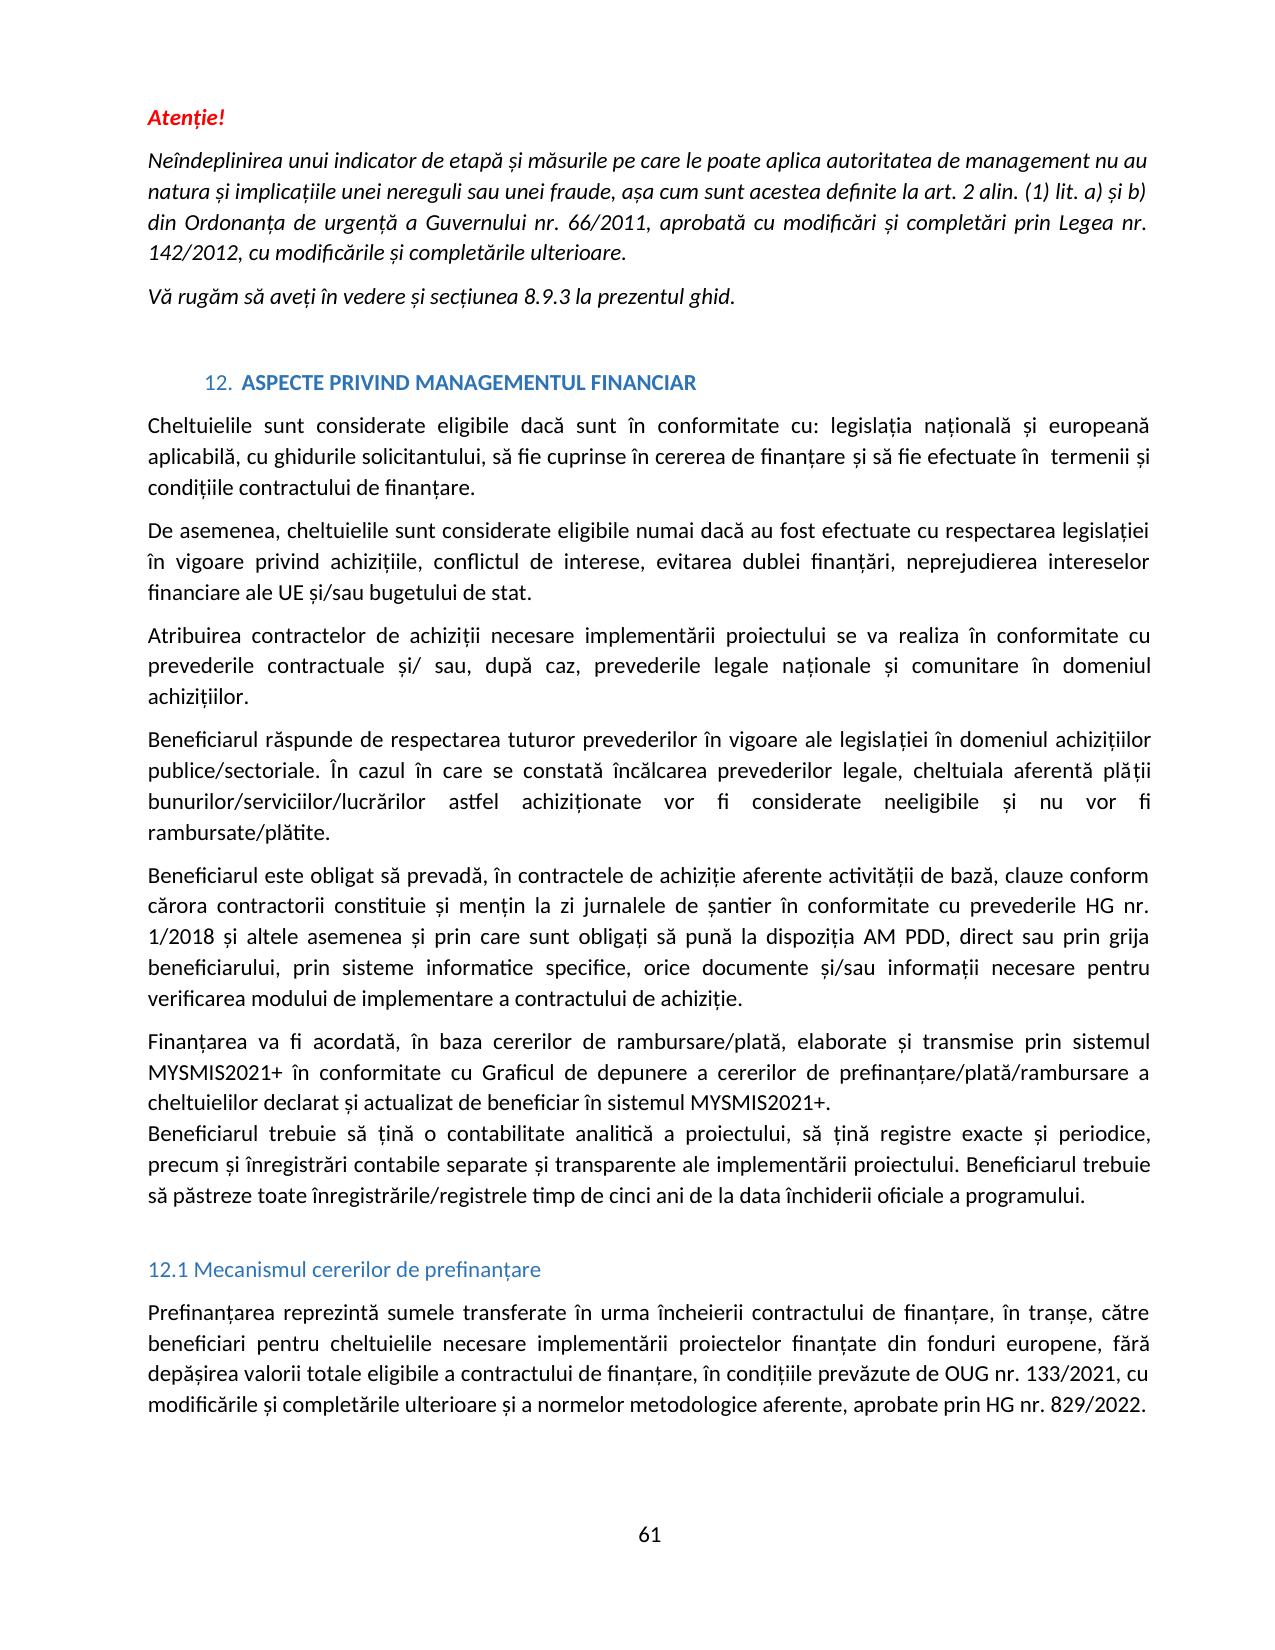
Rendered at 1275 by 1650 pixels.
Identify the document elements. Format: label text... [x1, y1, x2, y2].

text Prefinanțarea reprezintă sumele transferate în urma încheierii contractului de finanțare, în tranșe, către beneficiari pentru cheltuielile necesare implementării proiectelor finanțate din fonduri europene, fără depășirea valorii totale eligibile a contractului de finanțare, în condițiile prevăzute de OUG nr. 133/2021, cu modificările și completările ulterioare și a normelor metodologice aferente, aprobate prin HG nr. 829/2022. [148, 1298, 1152, 1418]
text Finanțarea va fi acordată, în baza cererilor de rambursare/plată, elaborate și transmise prin sistemul MYSMIS2021+ în conformitate cu Graficul de depunere a cererilor de prefinanțare/plată/rambursare a cheltuielilor declarat și actualizat de beneficiar în sistemul MYSMIS2021+. [148, 1027, 1152, 1117]
subtitle 12.1 Mecanismul cererilor de prefinanțare [148, 1255, 1152, 1283]
text Atenție! [148, 103, 1152, 131]
text Beneficiarul răspunde de respectarea tuturor prevederilor în vigoare ale legislaţiei în domeniul achiziţiilor publice/sectoriale. În cazul în care se constată încălcarea prevederilor legale, cheltuiala aferentă plăţii bunurilor/serviciilor/lucrărilor astfel achiziţionate vor fi considerate neeligibile şi nu vor fi rambursate/plătite. [148, 726, 1152, 846]
text De asemenea, cheltuielile sunt considerate eligibile numai dacă au fost efectuate cu respectarea legislației în vigoare privind achizițiile, conflictul de interese, evitarea dublei finanțări, neprejudierea intereselor financiare ale UE și/sau bugetului de stat. [148, 516, 1152, 606]
text Cheltuielile sunt considerate eligibile dacă sunt în conformitate cu: legislația națională și europeană aplicabilă, cu ghidurile solicitantului, să fie cuprinse în cererea de finanțare şi să fie efectuate în termenii şi condiţiile contractului de finanțare. [148, 411, 1152, 501]
text Atribuirea contractelor de achiziţii necesare implementării proiectului se va realiza în conformitate cu prevederile contractuale și/ sau, după caz, prevederile legale naţionale şi comunitare în domeniul achiziţiilor. [148, 621, 1152, 710]
text Beneficiarul este obligat să prevadă, în contractele de achiziție aferente activității de bază, clauze conform cărora contractorii constituie și mențin la zi jurnalele de șantier în conformitate cu prevederile HG nr. 1/2018 și altele asemenea și prin care sunt obligați să pună la dispoziția AM PDD, direct sau prin grija beneficiarului, prin sisteme informatice specifice, orice documente și/sau informații necesare pentru verificarea modului de implementare a contractului de achiziție. [148, 861, 1152, 1012]
subtitle ASPECTE PRIVIND MANAGEMENTUL FINANCIAR [204, 368, 1152, 396]
text Neîndeplinirea unui indicator de etapă și măsurile pe care le poate aplica autoritatea de management nu au natura și implicațiile unei nereguli sau unei fraude, așa cum sunt acestea definite la art. 2 alin. (1) lit. a) și b) din Ordonanța de urgență a Guvernului nr. 66/2011, aprobată cu modificări și completări prin Legea nr. 142/2012, cu modificările și completările ulterioare. [148, 146, 1152, 267]
text Beneficiarul trebuie să ţină o contabilitate analitică a proiectului, să ţină registre exacte şi periodice, precum şi înregistrări contabile separate şi transparente ale implementării proiectului. Beneficiarul trebuie să păstreze toate înregistrările/registrele timp de cinci ani de la data închiderii oficiale a programului. [148, 1119, 1152, 1209]
text Vă rugăm să aveți în vedere și secțiunea 8.9.3 la prezentul ghid. [148, 282, 1152, 310]
